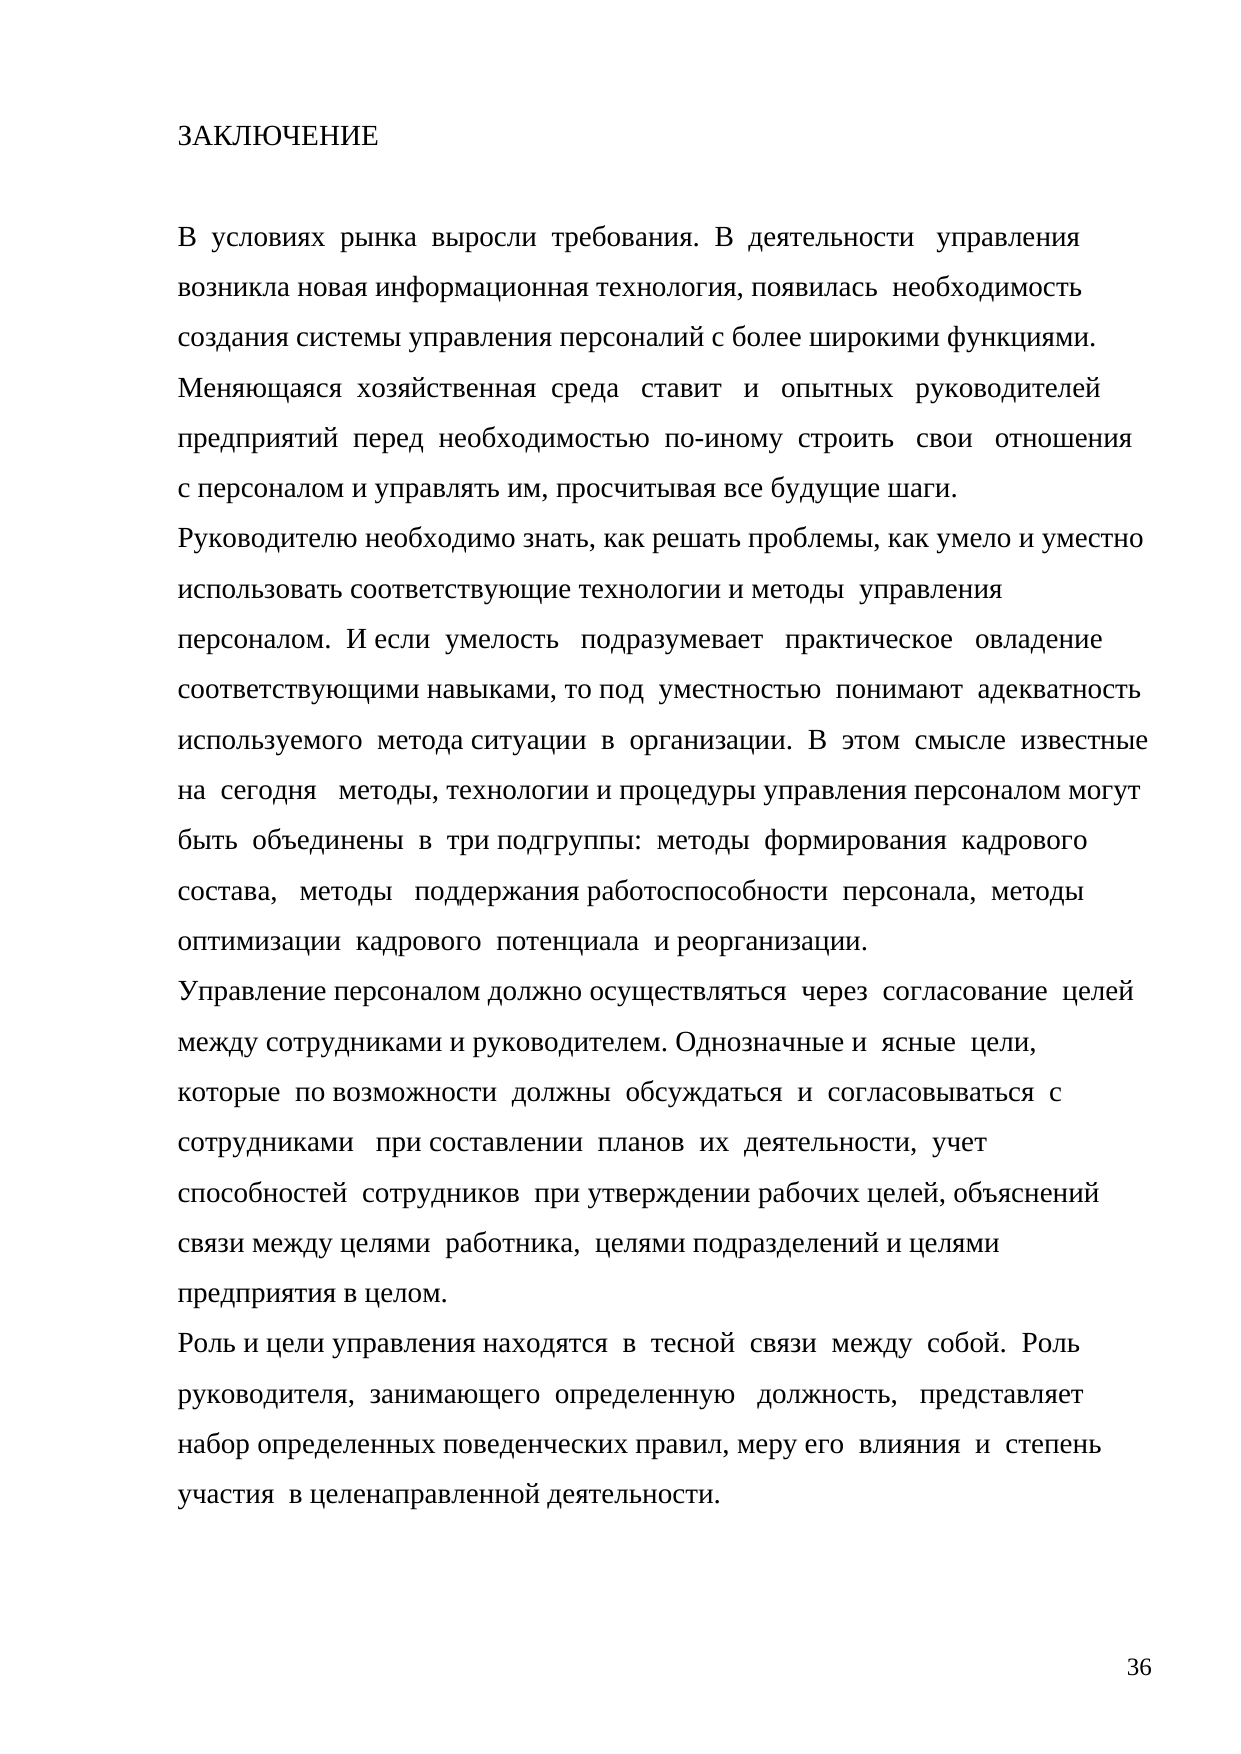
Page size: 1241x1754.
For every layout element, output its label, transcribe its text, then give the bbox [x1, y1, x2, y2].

text между сотрудниками и руководителем. Однозначные и ясные цели, которые по возможности должны обсуждаться и согласовываться с сотрудниками при составлении планов их деятельности, учет способностей сотрудников при утверждении рабочих целей, объяснений связи между целями работника, целями подразделений и целями предприятия в целом. [177, 1024, 1152, 1309]
text возникла новая информационная технология, появилась необходимость создания системы управления персоналий с более широкими функциями. [177, 269, 1152, 353]
text руководителя, занимающего определенную должность, представляет набор определенных поведенческих правил, меру его влияния и степень участия в целенаправленной деятельности. [177, 1376, 1152, 1510]
text Роль и цели управления находятся в тесной связи между собой. Роль [177, 1326, 1152, 1359]
text использовать соответствующие технологии и методы управления персоналом. И если умелость подразумевает практическое овладение соответствующими навыками, то под уместностью понимают адекватность используемого метода ситуации в организации. В этом смысле известные на сегодня методы, технологии и процедуры управления персоналом могут быть объединены в три подгруппы: методы формирования кадрового состава, методы поддержания работоспособности персонала, методы оптимизации кадрового потенциала и реорганизации. [177, 571, 1152, 957]
text Меняющаяся хозяйственная среда ставит и опытных руководителей [177, 370, 1152, 403]
text ЗАКЛЮЧЕНИЕ [177, 118, 1152, 152]
text предприятий перед необходимостью по-иному строить свои отношения с персоналом и управлять им, просчитывая все будущие шаги. [177, 420, 1152, 504]
text Руководителю необходимо знать, как решать проблемы, как умело и уместно [177, 521, 1152, 554]
text Управление персоналом должно осуществляться через согласование целей [177, 973, 1152, 1007]
text В условиях рынка выросли требования. В деятельности управления [177, 219, 1152, 252]
